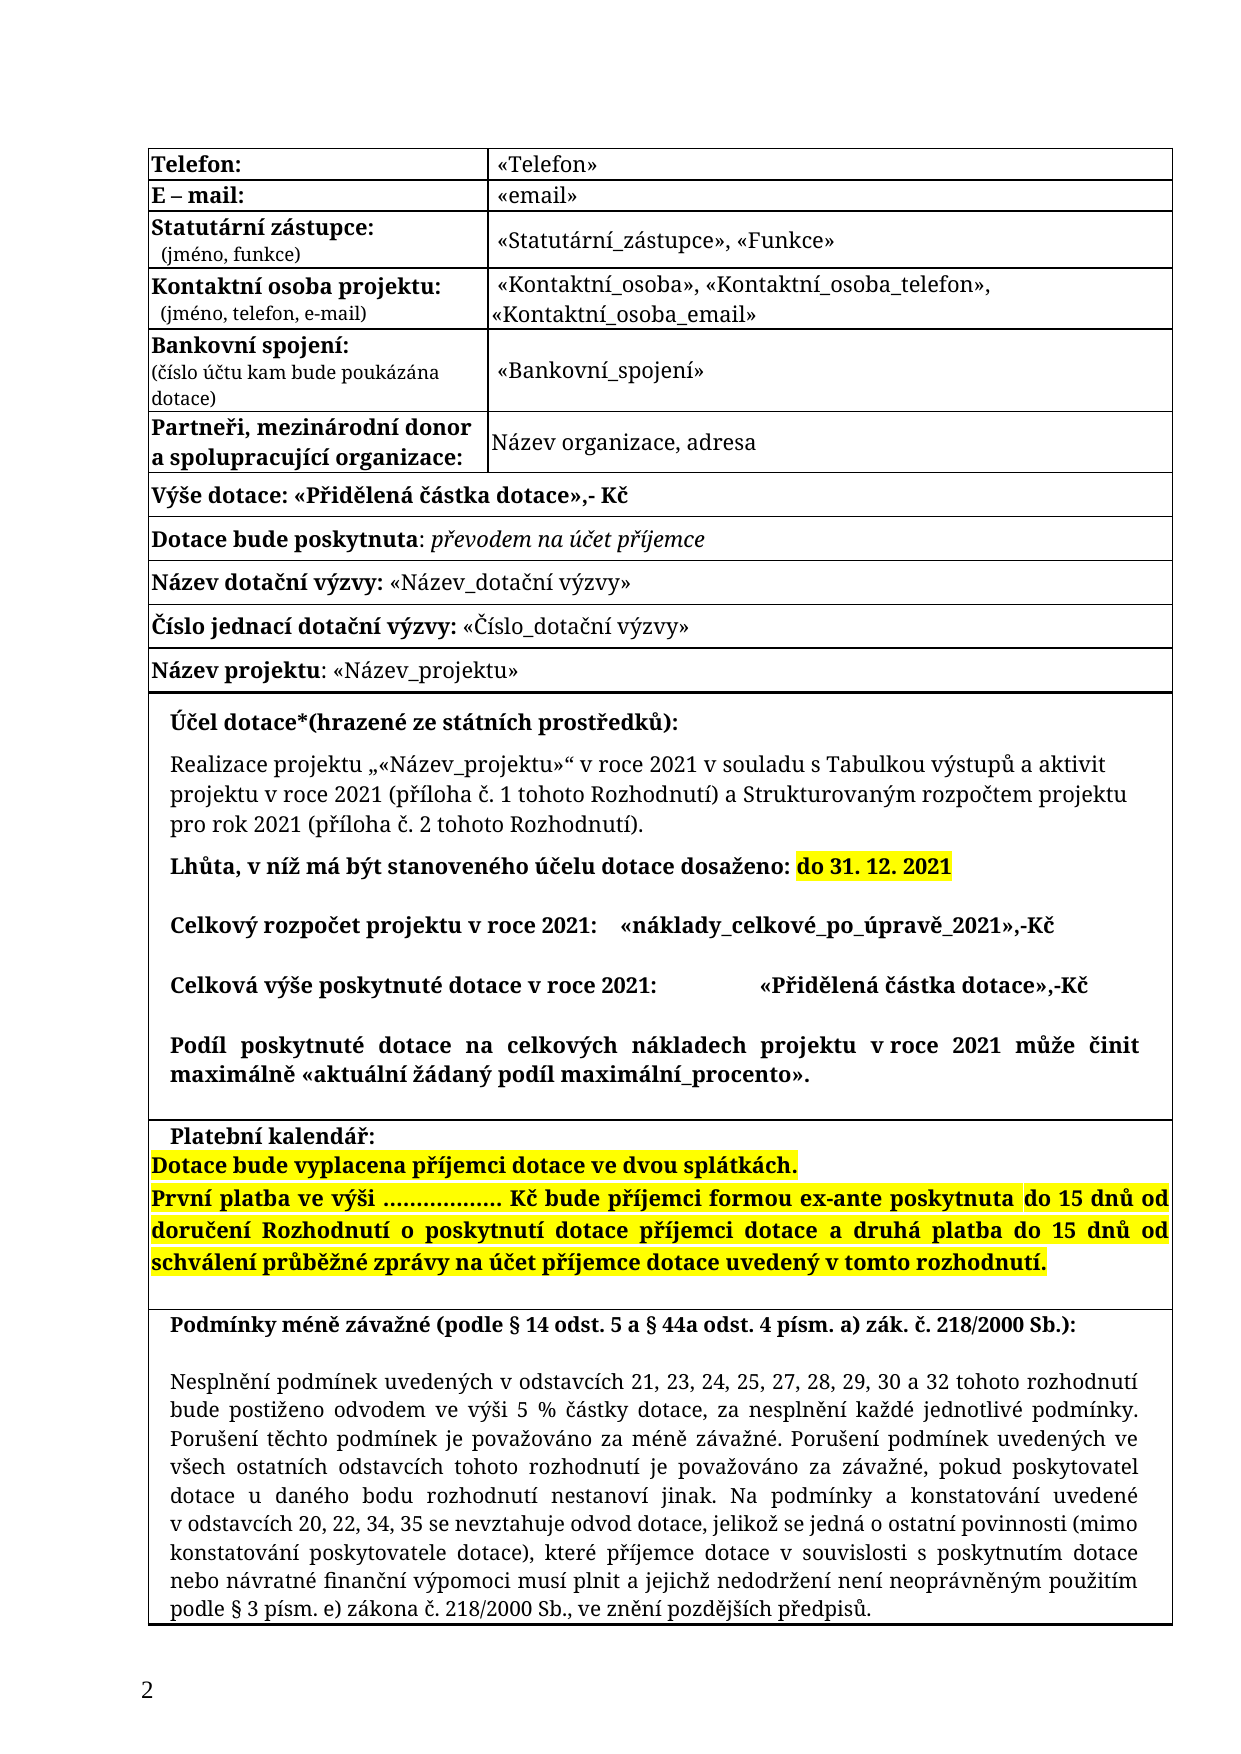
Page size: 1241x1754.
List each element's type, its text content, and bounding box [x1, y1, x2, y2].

table_cell «Statutární_zástupce», «Funkce» [489, 212, 1172, 267]
table_cell E – mail: [149, 181, 487, 210]
table_cell «Bankovní_spojení» [489, 330, 1172, 411]
table_cell Název dotační výzvy: «Název_dotační výzvy» [149, 561, 1172, 603]
table_cell Číslo jednací dotační výzvy: «Číslo_dotační výzvy» [149, 605, 1172, 647]
table_cell «Telefon» [489, 149, 1172, 179]
table_cell Název organizace, adresa [489, 412, 1172, 472]
table_cell Výše dotace: «Přidělená částka dotace»,- Kč [149, 473, 1172, 516]
table_cell Dotace bude poskytnuta: převodem na účet příjemce [149, 517, 1172, 559]
table_cell Název projektu: «Název_projektu» [149, 649, 1172, 691]
table_cell Platební kalendář: Dotace bude vyplacena příjemci dotace ve dvou splátkách. První platba ve výši ……………… Kč bude příjemci formou ex-ante poskytnuta do 15 dnů od doručení Rozhodnutí o poskytnutí dotace příjemci dotace a druhá platba do 15 dnů od schválení průběžné zprávy na účet příjemce dotace uvedený v tomto rozhodnutí. [149, 1121, 1172, 1308]
table_cell «Kontaktní_osoba», «Kontaktní_osoba_telefon», «Kontaktní_osoba_email» [489, 269, 1172, 328]
table_cell Kontaktní osoba projektu: (jméno, telefon, e-mail) [149, 269, 487, 328]
table_cell Účel dotace*(hrazené ze státních prostředků): Realizace projektu „«Název_projektu»“ v roce 2021 v souladu s Tabulkou výstupů a aktivit projektu v roce 2021 (příloha č. 1 tohoto Rozhodnutí) a Strukturovaným rozpočtem projektu pro rok 2021 (příloha č. 2 tohoto Rozhodnutí). Lhůta, v níž má být stanoveného účelu dotace dosaženo: do 31. 12. 2021 Celkový rozpočet projektu v roce 2021: «náklady_celkové_po_úpravě_2021»,-Kč Celková výše poskytnuté dotace v roce 2021: «Přidělená částka dotace»,-Kč Podíl poskytnuté dotace na celkových nákladech projektu v roce 2021 může činit maximálně «aktuální žádaný podíl maximální_procento». [149, 694, 1172, 1119]
table_cell Statutární zástupce: (jméno, funkce) [149, 212, 487, 267]
table_cell Podmínky méně závažné (podle § 14 odst. 5 a § 44a odst. 4 písm. a) zák. č. 218/2000 Sb.): Nesplnění podmínek uvedených v odstavcích 21, 23, 24, 25, 27, 28, 29, 30 a 32 tohoto rozhodnutí bude postiženo odvodem ve výši 5 % částky dotace, za nesplnění každé jednotlivé podmínky. Porušení těchto podmínek je považováno za méně závažné. Porušení podmínek uvedených ve všech ostatních odstavcích tohoto rozhodnutí je považováno za závažné, pokud poskytovatel dotace u daného bodu rozhodnutí nestanoví jinak. Na podmínky a konstatování uvedené v odstavcích 20, 22, 34, 35 se nevztahuje odvod dotace, jelikož se jedná o ostatní povinnosti (mimo konstatování poskytovatele dotace), které příjemce dotace v souvislosti s poskytnutím dotace nebo návratné finanční výpomoci musí plnit a jejichž nedodržení není neoprávněným použitím podle § 3 písm. e) zákona č. 218/2000 Sb., ve znění pozdějších předpisů. [149, 1310, 1172, 1623]
table_cell Partneři, mezinárodní donor a spolupracující organizace: [149, 412, 487, 472]
table_cell Telefon: [149, 149, 487, 179]
table_cell «email» [489, 181, 1172, 210]
table_cell Bankovní spojení: (číslo účtu kam bude poukázána dotace) [149, 330, 487, 411]
